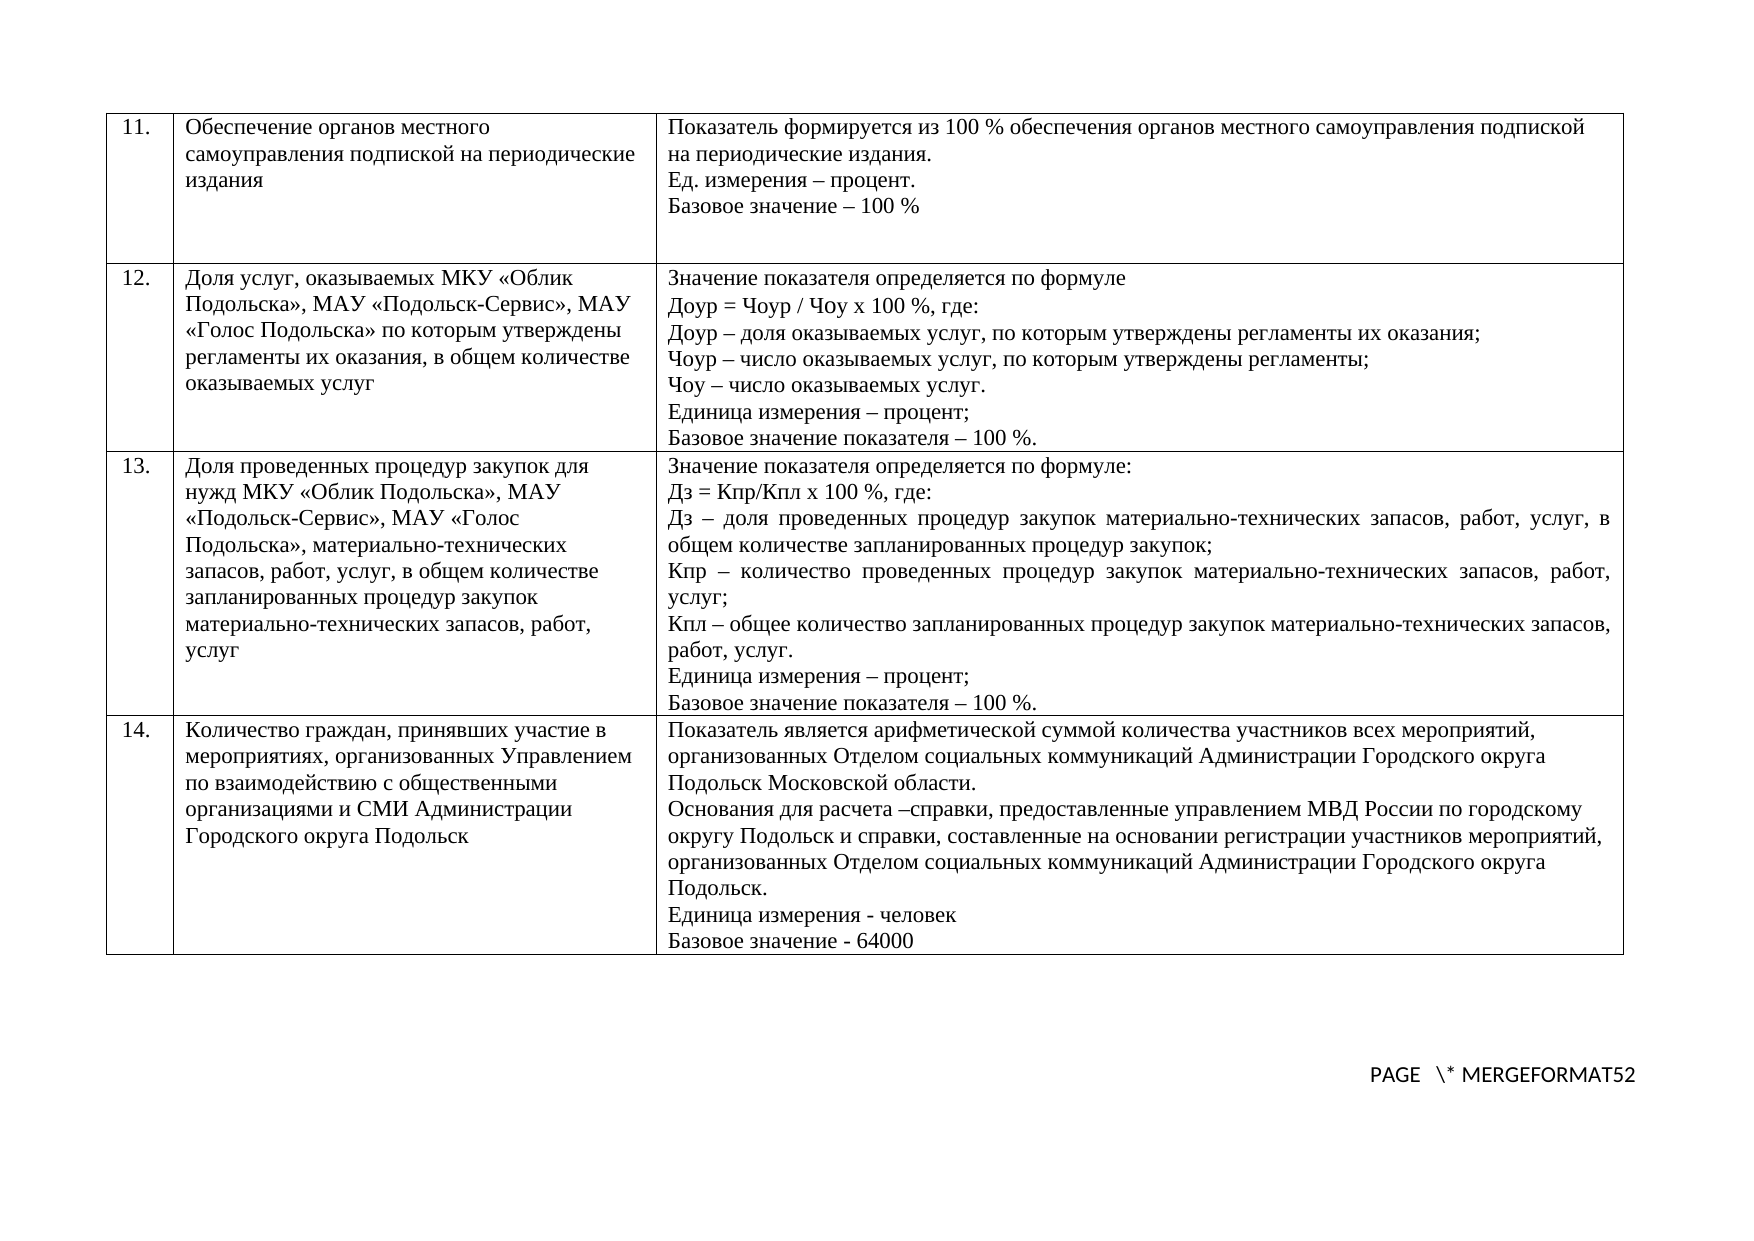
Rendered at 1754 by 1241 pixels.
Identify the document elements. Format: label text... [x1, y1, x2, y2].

table_cell Доля услуг, оказываемых МКУ «Облик Подольска», МАУ «Подольск-Сервис», МАУ «Голос Подольска» по которым утверждены регламенты их оказания, в общем количестве оказываемых услуг [174, 264, 656, 451]
table_cell Показатель является арифметической суммой количества участников всех мероприятий, организованных Отделом социальных коммуникаций Администрации Городского округа Подольск Московской области. Основания для расчета –справки, предоставленные управлением МВД России по городскому округу Подольск и справки, составленные на основании регистрации участников мероприятий, организованных Отделом социальных коммуникаций Администрации Городского округа Подольск. Единица измерения - человек Базовое значение - 64000 [657, 716, 1623, 953]
table_cell [107, 452, 173, 715]
table_cell Обеспечение органов местного самоуправления подпиской на периодические издания [174, 114, 656, 263]
table_cell Значение показателя определяется по формуле: Дз = Кпр/Кпл х 100 %, где: Дз – доля проведенных процедур закупок материально-технических запасов, работ, услуг, в общем количестве запланированных процедур закупок; Кпр – количество проведенных процедур закупок материально-технических запасов, работ, услуг; Кпл – общее количество запланированных процедур закупок материально-технических запасов, работ, услуг. Единица измерения – процент; Базовое значение показателя – 100 %. [657, 452, 1623, 715]
table_cell Доля проведенных процедур закупок для нужд МКУ «Облик Подольска», МАУ «Подольск-Сервис», МАУ «Голос Подольска», материально-технических запасов, работ, услуг, в общем количестве запланированных процедур закупок материально-технических запасов, работ, услуг [174, 452, 656, 715]
table_cell Количество граждан, принявших участие в мероприятиях, организованных Управлением по взаимодействию с общественными организациями и СМИ Администрации Городского округа Подольск [174, 716, 656, 953]
table_cell Значение показателя определяется по формуле Доур = Чоур / Чоу х 100 %, где: Доур – доля оказываемых услуг, по которым утверждены регламенты их оказания; Чоур – число оказываемых услуг, по которым утверждены регламенты; Чоу – число оказываемых услуг. Единица измерения – процент; Базовое значение показателя – 100 %. [657, 264, 1623, 451]
table_cell Показатель формируется из 100 % обеспечения органов местного самоуправления подпиской на периодические издания. Ед. измерения – процент. Базовое значение – 100 % [657, 114, 1623, 263]
table_cell [107, 264, 173, 451]
table_cell [107, 114, 173, 263]
table_cell [107, 716, 173, 953]
